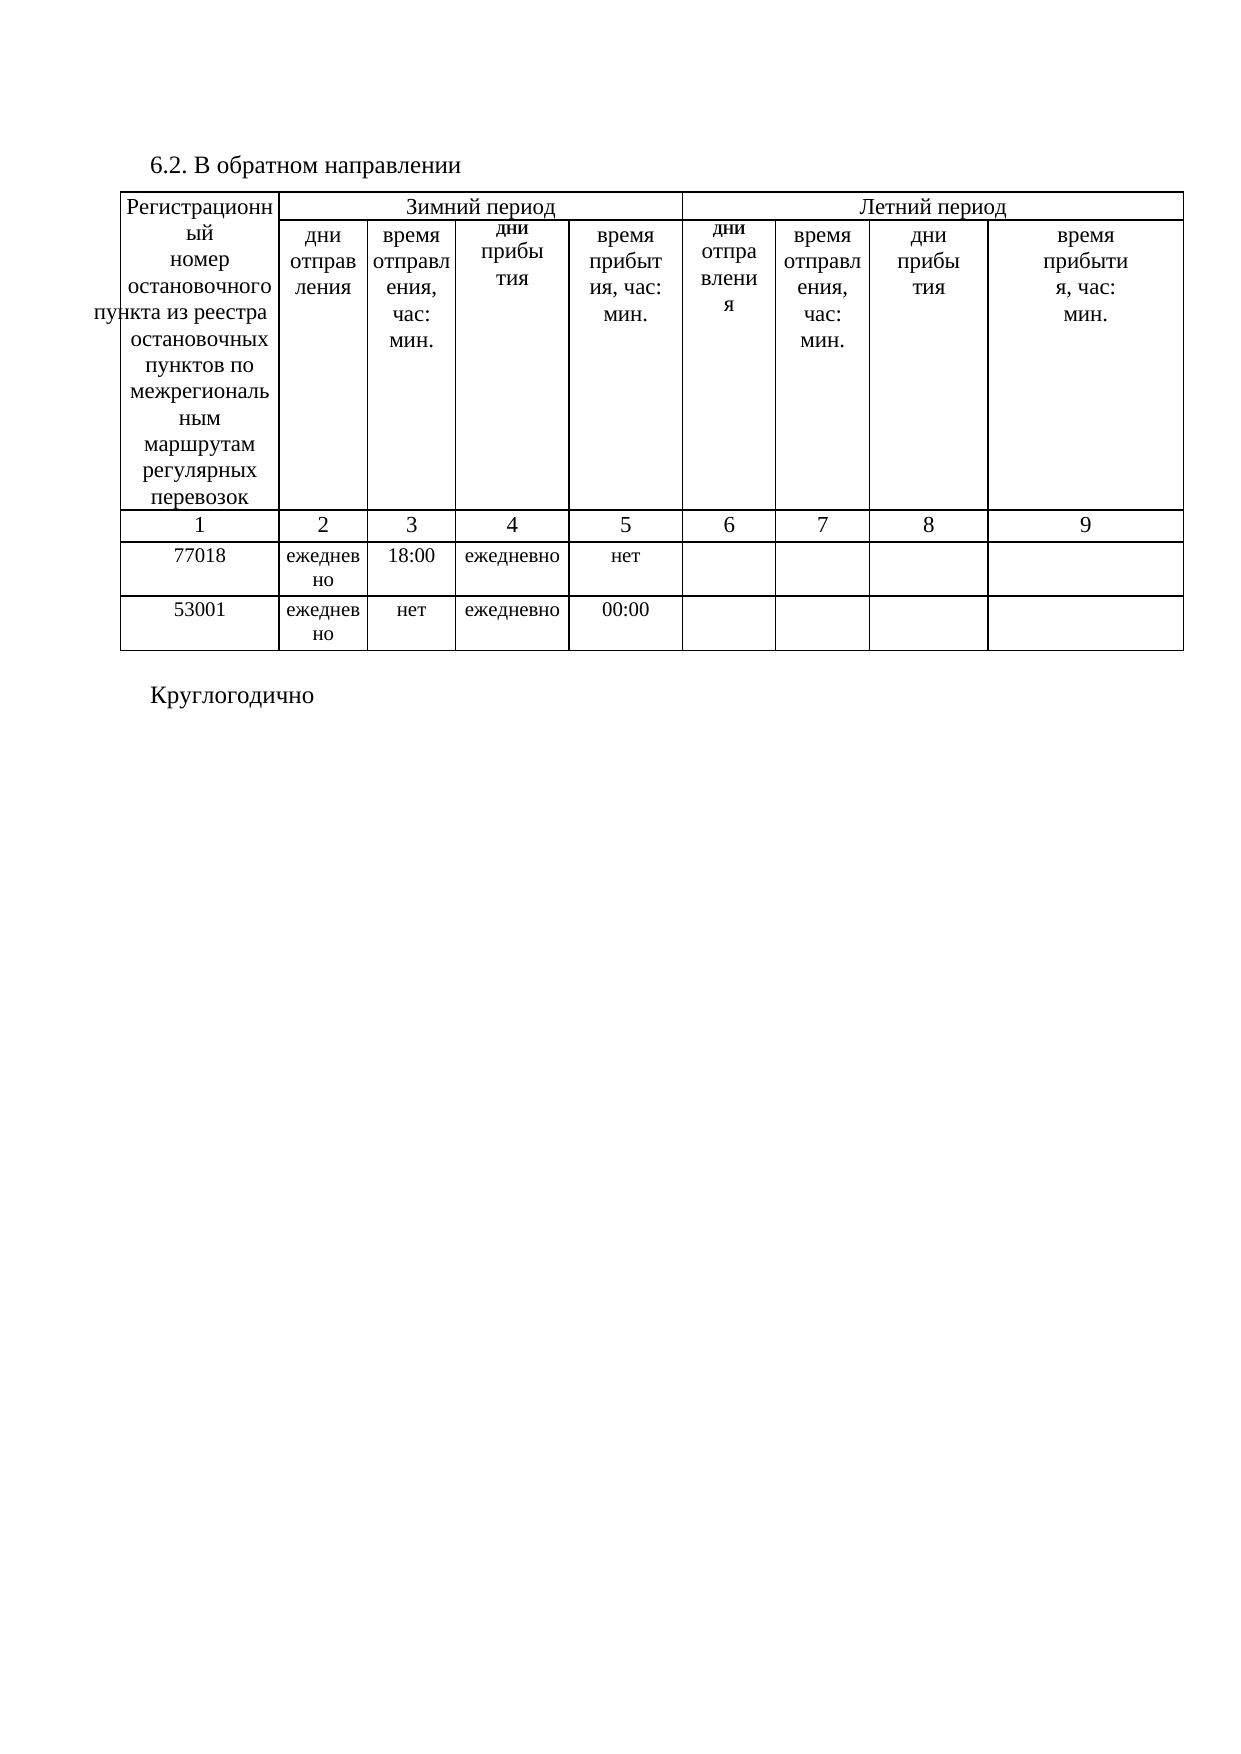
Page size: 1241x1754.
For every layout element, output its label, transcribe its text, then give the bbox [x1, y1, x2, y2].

table_cell 1 [121, 511, 278, 541]
table_cell время отправл ения, час: мин. [368, 221, 455, 509]
table_cell 7 [776, 511, 869, 541]
table_header Зимний период [280, 193, 682, 219]
table_cell дни прибы тия [870, 221, 987, 509]
table_cell ежедневно [456, 543, 568, 595]
table_cell дни отправ ления [280, 221, 367, 509]
table_cell 3 [368, 511, 455, 541]
table_cell 53001 [121, 597, 278, 650]
table_cell ДНИ отпра влени я [683, 221, 775, 509]
table_cell нет [368, 597, 455, 650]
table_cell ежедневно [456, 597, 568, 650]
table_cell [870, 597, 987, 650]
table_cell время прибыт ия, час: мин. [570, 221, 682, 509]
table_cell [683, 543, 775, 595]
table_cell [989, 543, 1183, 595]
table_cell 6 [683, 511, 775, 541]
table_cell 5 [570, 511, 682, 541]
table_cell ежедневно [280, 543, 367, 595]
table_cell [870, 543, 987, 595]
table_header Летний период [683, 193, 1183, 219]
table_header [121, 193, 278, 509]
table_cell 18:00 [368, 543, 455, 595]
table_cell время отправл ения, час: мин. [776, 221, 869, 509]
table_cell 8 [870, 511, 987, 541]
table_cell [683, 597, 775, 650]
table_cell 4 [456, 511, 568, 541]
table_cell ДНИ прибы тия [456, 221, 568, 509]
text Круглогодично [150, 680, 1090, 709]
table_cell 2 [280, 511, 367, 541]
table_cell 00:00 [570, 597, 682, 650]
table_cell [989, 597, 1183, 650]
text 6.2. В обратном направлении [150, 150, 1090, 179]
table_cell нет [570, 543, 682, 595]
table_cell время прибыти я, час: мин. [989, 221, 1183, 509]
table_cell 77018 [121, 543, 278, 595]
table_cell [776, 597, 869, 650]
table_cell ежедневно [280, 597, 367, 650]
table_cell 9 [989, 511, 1183, 541]
table_cell [776, 543, 869, 595]
